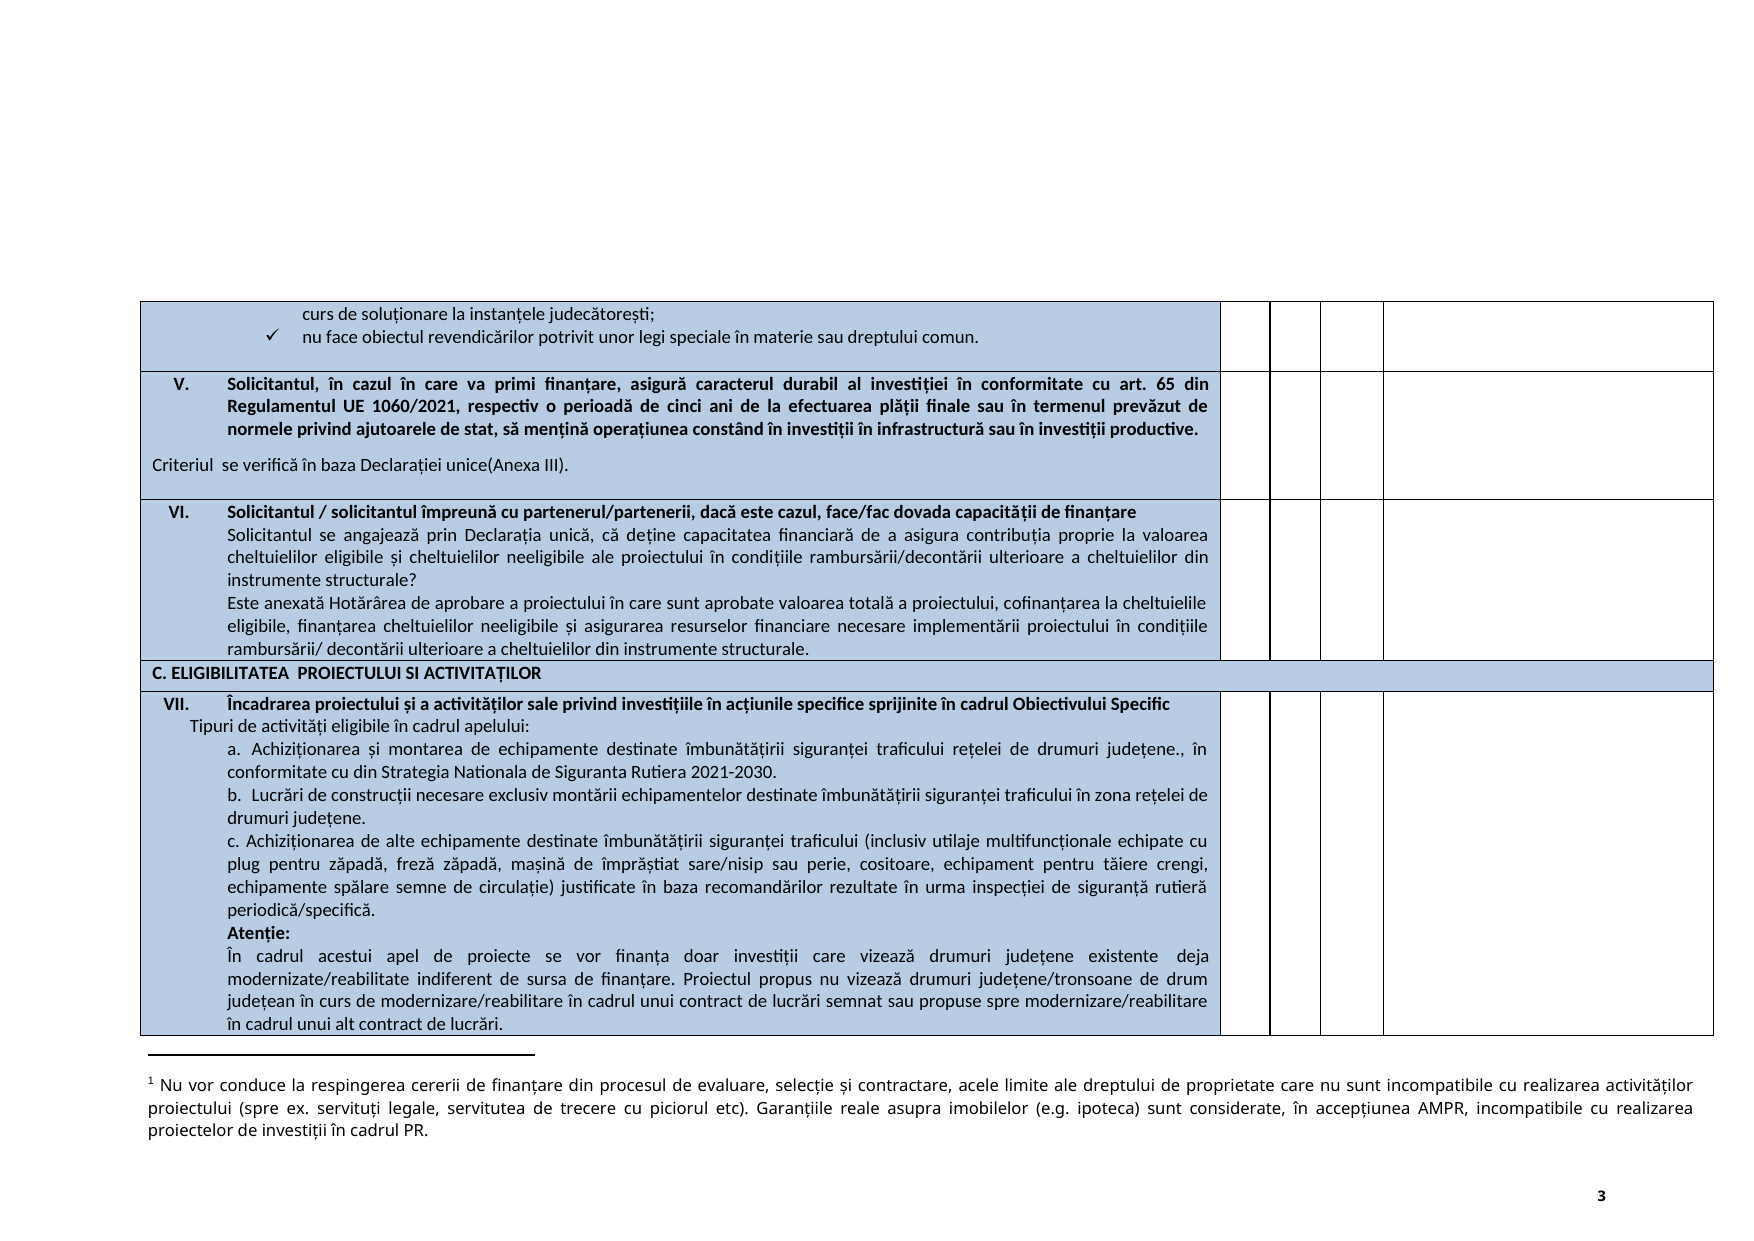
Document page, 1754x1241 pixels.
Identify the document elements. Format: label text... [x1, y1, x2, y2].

table_cell C. ELIGIBILITATEA PROIECTULUI SI ACTIVITAȚILOR [141, 661, 1713, 691]
table_cell [1321, 500, 1383, 660]
table_cell [1271, 302, 1320, 371]
table_cell [1384, 302, 1713, 371]
table_cell Solicitantul / solicitantul împreună cu partenerul/partenerii, dacă este cazul, face/fac dovada capacităţii de finanţare Solicitantul se angajează prin Declarația unică, că deţine capacitatea financiară de a asigura contribuţia proprie la valoarea cheltuielilor eligibile şi cheltuielilor neeligibile ale proiectului în condiţiile rambursării/decontării ulterioare a cheltuielilor din instrumente structurale? Este anexată Hotărârea de aprobare a proiectului în care sunt aprobate valoarea totală a proiectului, cofinanțarea la cheltuielile eligibile, finanțarea cheltuielilor neeligibile și asigurarea resurselor financiare necesare implementării proiectului în condițiile rambursării/ decontării ulterioare a cheltuielilor din instrumente structurale. [141, 500, 1220, 660]
table_cell [1271, 500, 1320, 660]
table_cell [141, 302, 1220, 371]
table_cell [1384, 372, 1713, 499]
table_cell [1384, 500, 1713, 660]
table_cell [1221, 302, 1269, 371]
table_cell [1321, 372, 1383, 499]
table_cell [1271, 372, 1320, 499]
table_cell [1321, 692, 1383, 1035]
table_cell Solicitantul, în cazul în care va primi finanțare, asigură caracterul durabil al investiţiei în conformitate cu art. 65 din Regulamentul UE 1060/2021, respectiv o perioadă de cinci ani de la efectuarea plății finale sau în termenul prevăzut de normele privind ajutoarele de stat, să mențină operațiunea constând în investiții în infrastructură sau în investiții productive. Criteriul se verifică în baza Declarației unice(Anexa III). [141, 372, 1220, 499]
table_cell [1321, 302, 1383, 371]
table_cell [1221, 372, 1269, 499]
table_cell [141, 692, 1220, 1035]
table_cell [1221, 500, 1269, 660]
table_cell [1384, 692, 1713, 1035]
table_cell [1271, 692, 1320, 1035]
table_cell [1221, 692, 1269, 1035]
